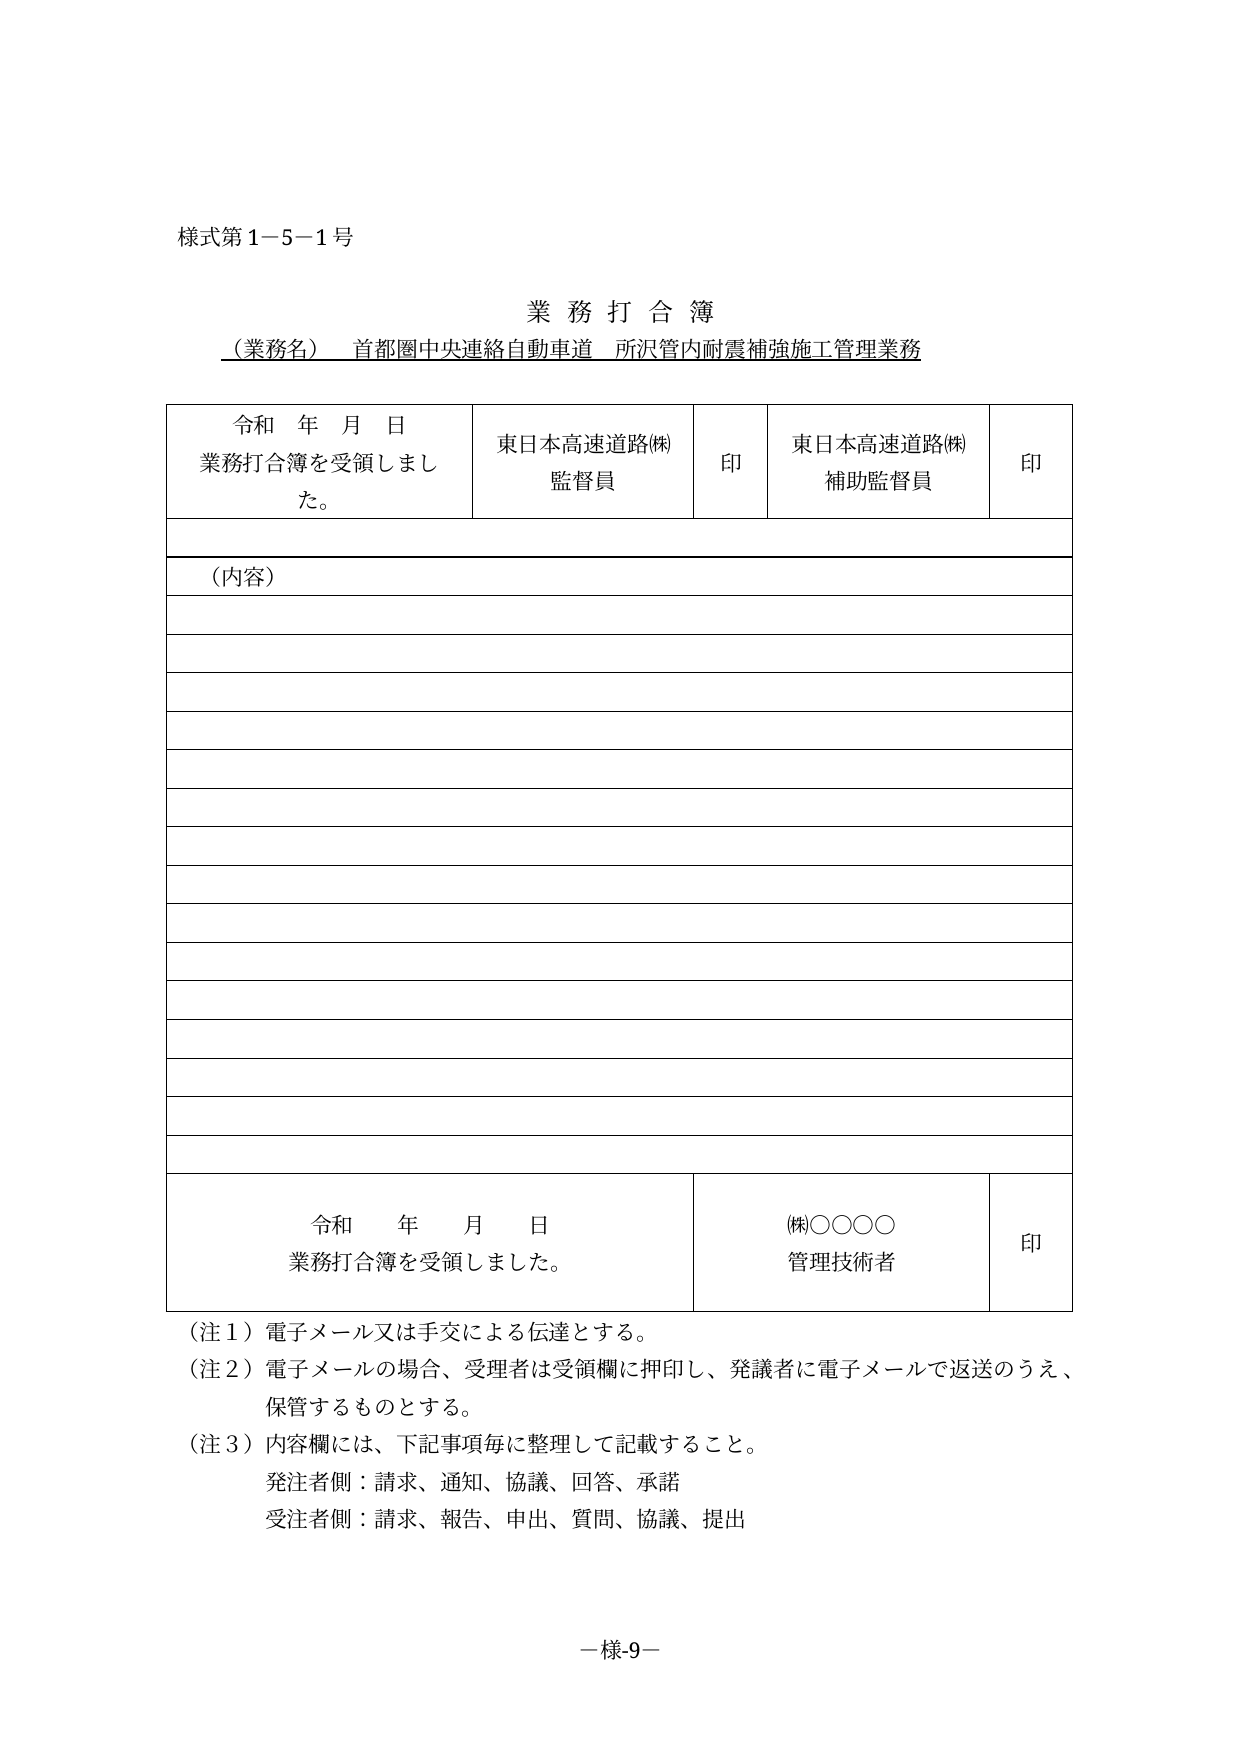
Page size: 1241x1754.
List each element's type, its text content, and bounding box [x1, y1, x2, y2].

table_cell [167, 789, 1072, 826]
table_cell [167, 943, 1072, 980]
table_header 東日本高速道路㈱ 監督員 [473, 405, 693, 518]
table_cell [167, 673, 1072, 711]
table_cell ㈱○○○○ 管理技術者 [694, 1174, 989, 1311]
table_cell 令和 年 月 日 業務打合簿を受領しました。 [167, 1174, 693, 1311]
table_cell [167, 1059, 1072, 1096]
table_header 令和 年 月 日 業務打合簿を受領しました。 [167, 405, 472, 518]
text （注１）電子メール又は手交による伝達とする。 [177, 1312, 1063, 1349]
table_cell [167, 635, 1072, 672]
table_cell [167, 596, 1072, 633]
table_header 印 [990, 405, 1072, 518]
table_cell [167, 519, 1072, 556]
table_cell [167, 981, 1072, 1019]
table_cell [167, 866, 1072, 903]
table_header 東日本高速道路㈱ 補助監督員 [768, 405, 989, 518]
text 業務打合簿 [177, 292, 1063, 329]
text 発注者側：請求、通知、協議、回答、承諾 [177, 1462, 1063, 1499]
text 受注者側：請求、報告、申出、質問、協議、提出 [177, 1499, 1063, 1537]
table_cell 印 [990, 1174, 1072, 1311]
table_cell [167, 1136, 1072, 1173]
text （注２）電子メールの場合、受理者は受領欄に押印し、発議者に電子メールで返送のうえ、保管するものとする。 [177, 1349, 1063, 1424]
table_cell [167, 827, 1072, 865]
table_cell [167, 1097, 1072, 1134]
text （業務名） 首都圏中央連絡自動車道 所沢管内耐震補強施工管理業務 [177, 329, 1063, 367]
table_cell （内容） [167, 558, 1072, 595]
table_cell [167, 712, 1072, 749]
table_header 印 [694, 405, 767, 518]
text 様式第1－5－1号 [177, 217, 1063, 254]
text （注３）内容欄には、下記事項毎に整理して記載すること。 [177, 1424, 1063, 1462]
table_cell [167, 1020, 1072, 1057]
table_cell [167, 904, 1072, 942]
table_cell [167, 750, 1072, 788]
